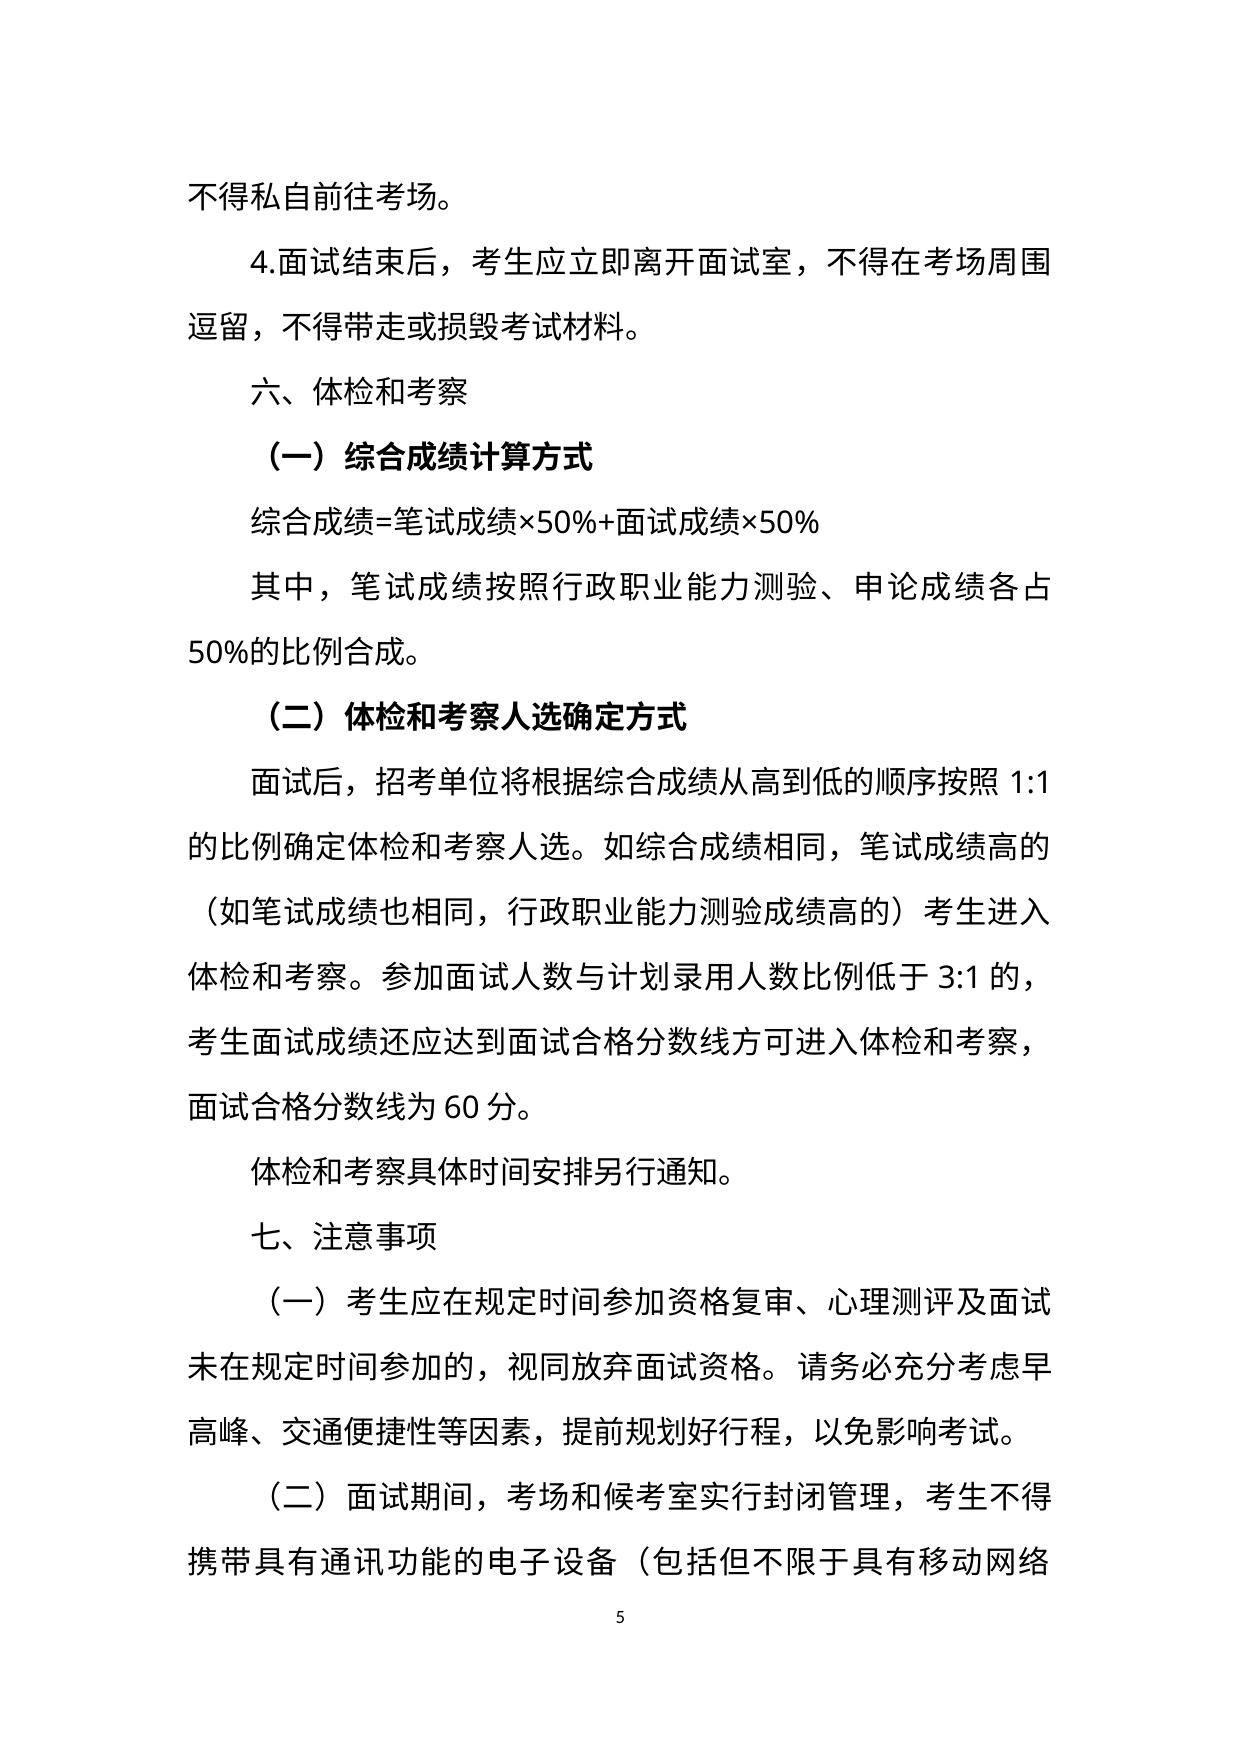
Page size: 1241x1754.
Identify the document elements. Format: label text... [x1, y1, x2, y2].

text 体检和考察具体时间安排另行通知。 [187, 1137, 1053, 1202]
text 面试后，招考单位将根据综合成绩从高到低的顺序按照1:1的比例确定体检和考察人选。如综合成绩相同，笔试成绩高的（如笔试成绩也相同，行政职业能力测验成绩高的）考生进入体检和考察。参加面试人数与计划录用人数比例低于3:1的，考生面试成绩还应达到面试合格分数线方可进入体检和考察，面试合格分数线为60分。 [187, 747, 1053, 1137]
text （一）考生应在规定时间参加资格复审、心理测评及面试，未在规定时间参加的，视同放弃面试资格。请务必充分考虑早高峰、交通便捷性等因素，提前规划好行程，以免影响考试。 [187, 1267, 1053, 1462]
text 其中，笔试成绩按照行政职业能力测验、申论成绩各占50%的比例合成。 [187, 552, 1053, 682]
text （一）综合成绩计算方式 [187, 422, 1053, 487]
text 4.面试结束后，考生应立即离开面试室，不得在考场周围逗留，不得带走或损毁考试材料。 [187, 227, 1053, 357]
text 综合成绩=笔试成绩×50%+面试成绩×50% [187, 487, 1053, 552]
text 七、注意事项 [187, 1202, 1053, 1267]
text （二）体检和考察人选确定方式 [187, 682, 1053, 747]
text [187, 162, 1053, 227]
text 六、体检和考察 [187, 357, 1053, 422]
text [187, 1462, 1053, 1592]
